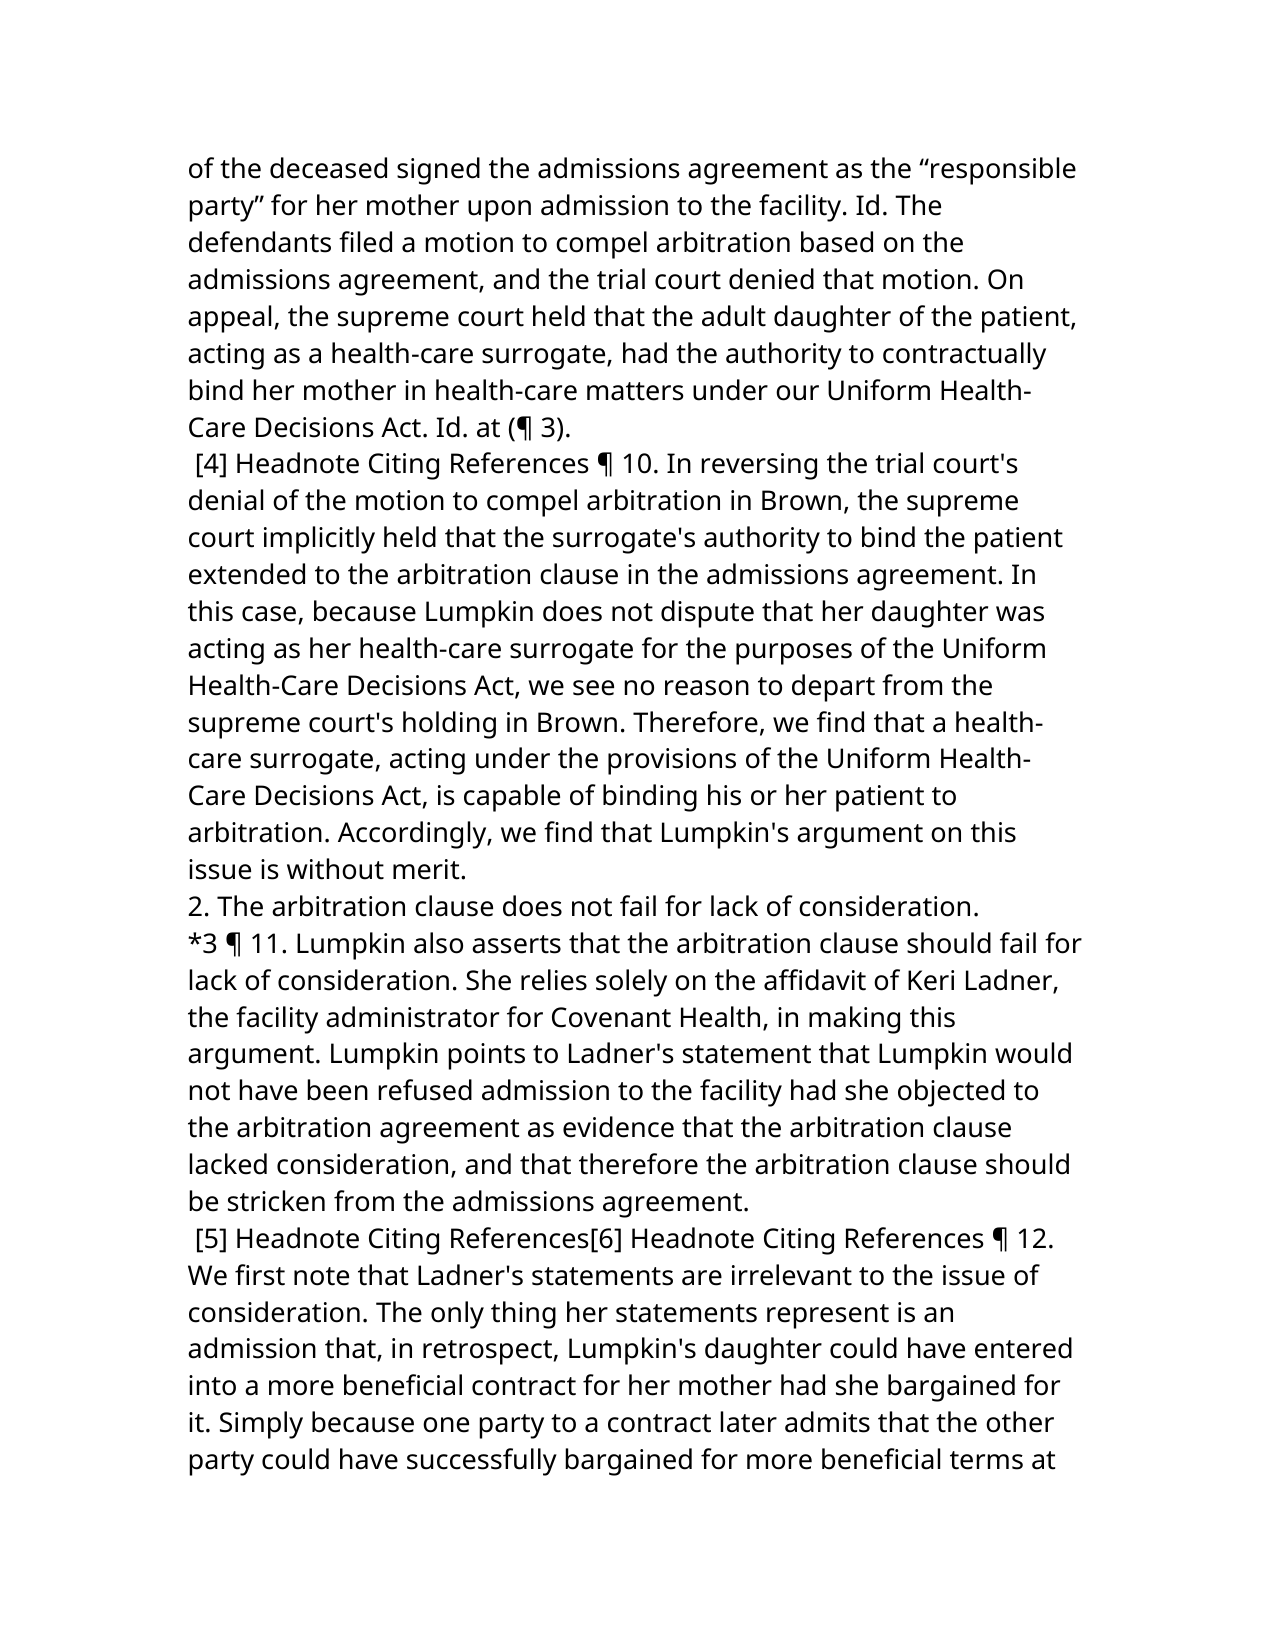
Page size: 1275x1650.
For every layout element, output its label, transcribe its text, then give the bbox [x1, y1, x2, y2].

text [187, 150, 1087, 445]
text [4] Headnote Citing References ¶ 10. In reversing the trial court's denial of the motion to compel arbitration in Brown, the supreme court implicitly held that the surrogate's authority to bind the patient extended to the arbitration clause in the admissions agreement. In this case, because Lumpkin does not dispute that her daughter was acting as her health-care surrogate for the purposes of the Uniform Health-Care Decisions Act, we see no reason to depart from the supreme court's holding in Brown. Therefore, we find that a health-care surrogate, acting under the provisions of the Uniform Health-Care Decisions Act, is capable of binding his or her patient to arbitration. Accordingly, we find that Lumpkin's argument on this issue is without merit. [187, 445, 1087, 887]
text *3 ¶ 11. Lumpkin also asserts that the arbitration clause should fail for lack of consideration. She relies solely on the affidavit of Keri Ladner, the facility administrator for Covenant Health, in making this argument. Lumpkin points to Ladner's statement that Lumpkin would not have been refused admission to the facility had she objected to the arbitration agreement as evidence that the arbitration clause lacked consideration, and that therefore the arbitration clause should be stricken from the admissions agreement. [187, 924, 1087, 1219]
text 2. The arbitration clause does not fail for lack of consideration. [187, 887, 1087, 924]
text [187, 1219, 1087, 1477]
